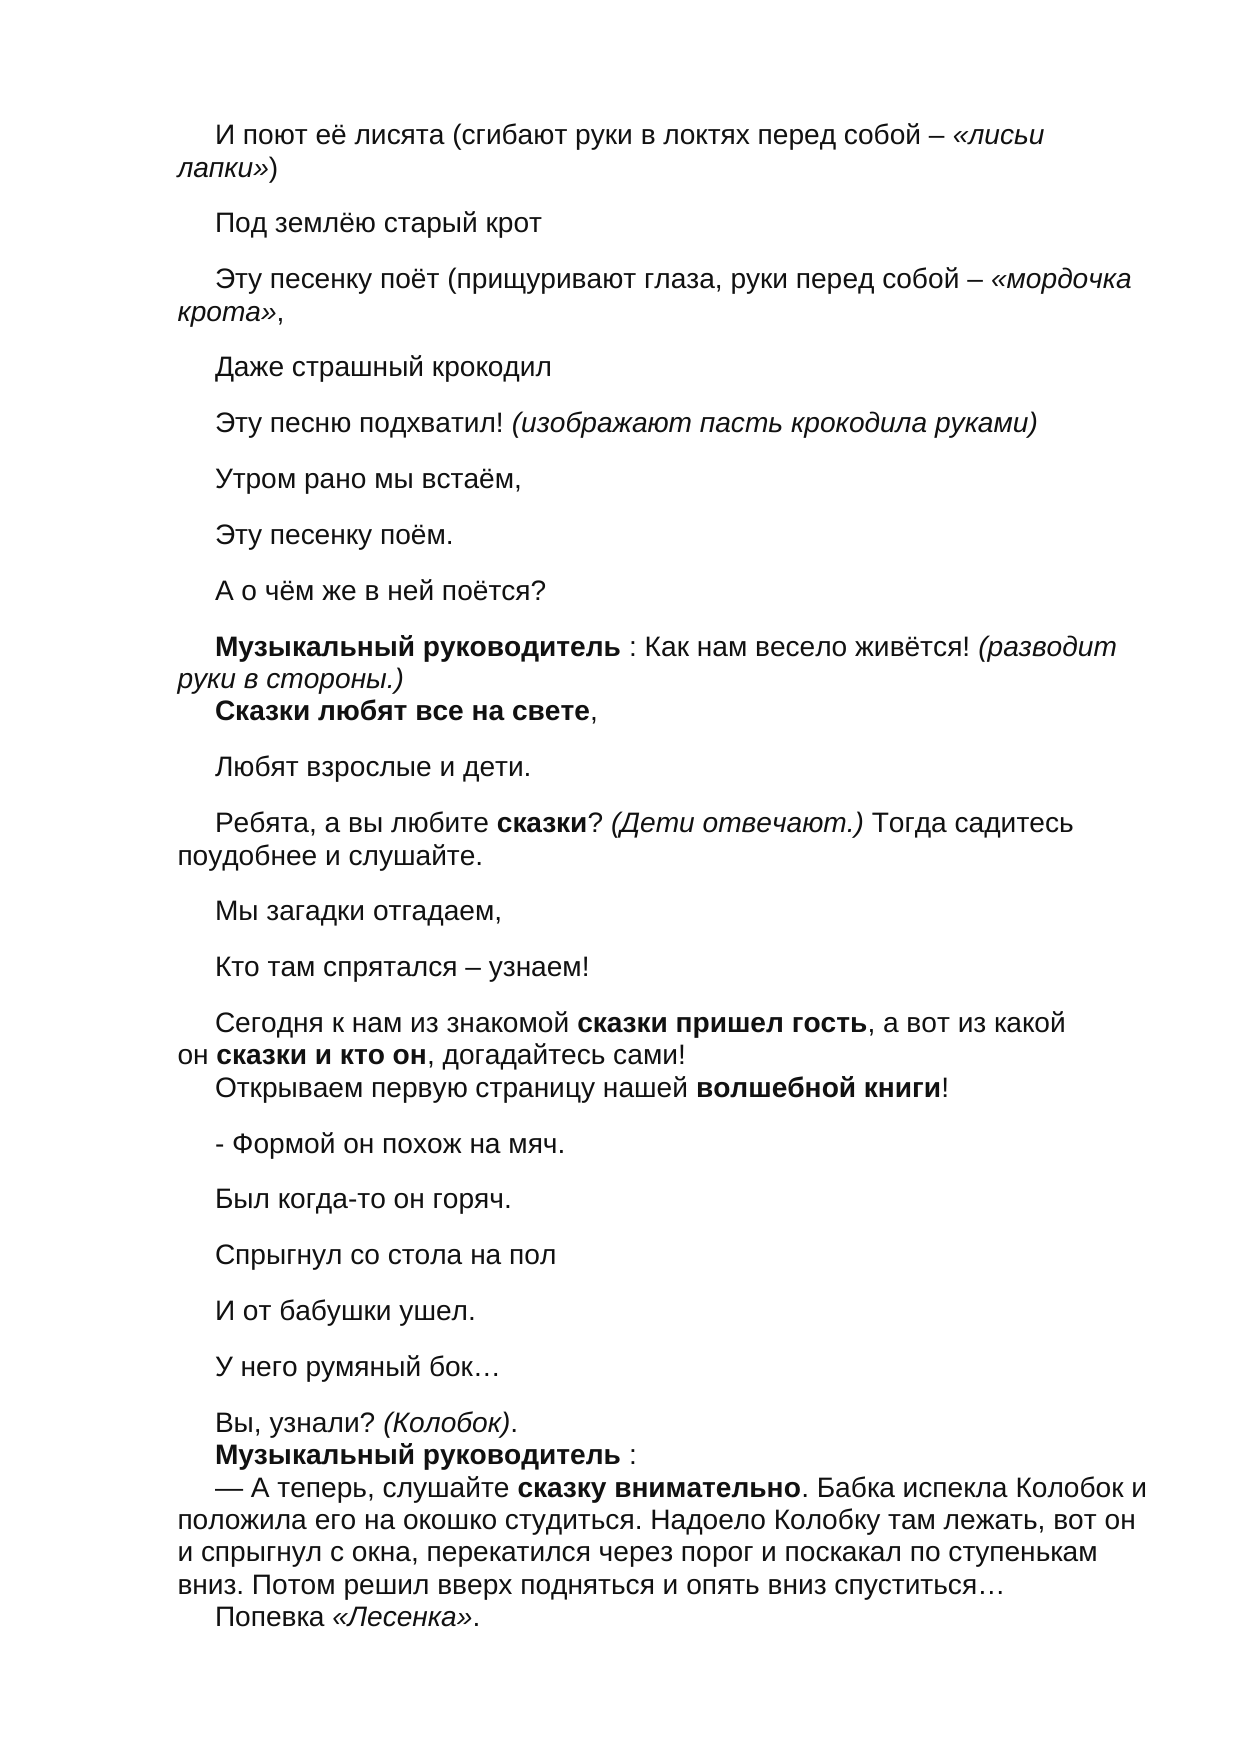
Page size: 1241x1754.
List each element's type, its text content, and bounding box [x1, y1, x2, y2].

text И от бабушки ушел. [177, 1294, 1152, 1326]
text Сегодня к нам из знакомой сказки пришел гость, а вот из какой он сказки и кто он, догадайтесь сами! [177, 1006, 1152, 1071]
text Даже страшный крокодил [177, 350, 1152, 383]
text Музыкальный руководитель : Как нам весело живётся! (разводит руки в стороны.) [177, 629, 1152, 694]
text Кто там спрятался – узнаем! [177, 950, 1152, 982]
text Попевка «Лесенка». [177, 1600, 1152, 1632]
text Вы, узнали? (Колобок). [177, 1406, 1152, 1438]
text Открываем первую страницу нашей волшебной книги! [177, 1071, 1152, 1103]
text Эту песню подхватил! (изображают пасть крокодила руками) [177, 406, 1152, 439]
text Был когда-то он горяч. [177, 1182, 1152, 1215]
text А о чём же в ней поётся? [177, 574, 1152, 606]
text Под землёю старый крот [177, 206, 1152, 239]
text Утром рано мы встаём, [177, 462, 1152, 494]
text Эту песенку поёт (прищуривают глаза, руки перед собой – «мордочка крота», [177, 262, 1152, 327]
text Спрыгнул со стола на пол [177, 1238, 1152, 1271]
text Мы загадки отгадаем, [177, 894, 1152, 927]
text — А теперь, слушайте сказку внимательно. Бабка испекла Колобок и положила его на окошко студиться. Надоело Колобку там лежать, вот он и спрыгнул с окна, перекатился через порог и поскакал по ступенькам вниз. Потом решил вверх подняться и опять вниз спуститься… [177, 1471, 1152, 1600]
text Сказки любят все на свете, [177, 694, 1152, 727]
text И поют её лисята (сгибают руки в локтях перед собой – «лисьи лапки») [177, 118, 1152, 183]
text Эту песенку поём. [177, 518, 1152, 550]
text - Формой он похож на мяч. [177, 1127, 1152, 1159]
text Музыкальный руководитель : [177, 1438, 1152, 1471]
text Любят взрослые и дети. [177, 750, 1152, 783]
text Ребята, а вы любите сказки? (Дети отвечают.) Тогда садитесь поудобнее и слушайте. [177, 806, 1152, 871]
text У него румяный бок… [177, 1350, 1152, 1382]
